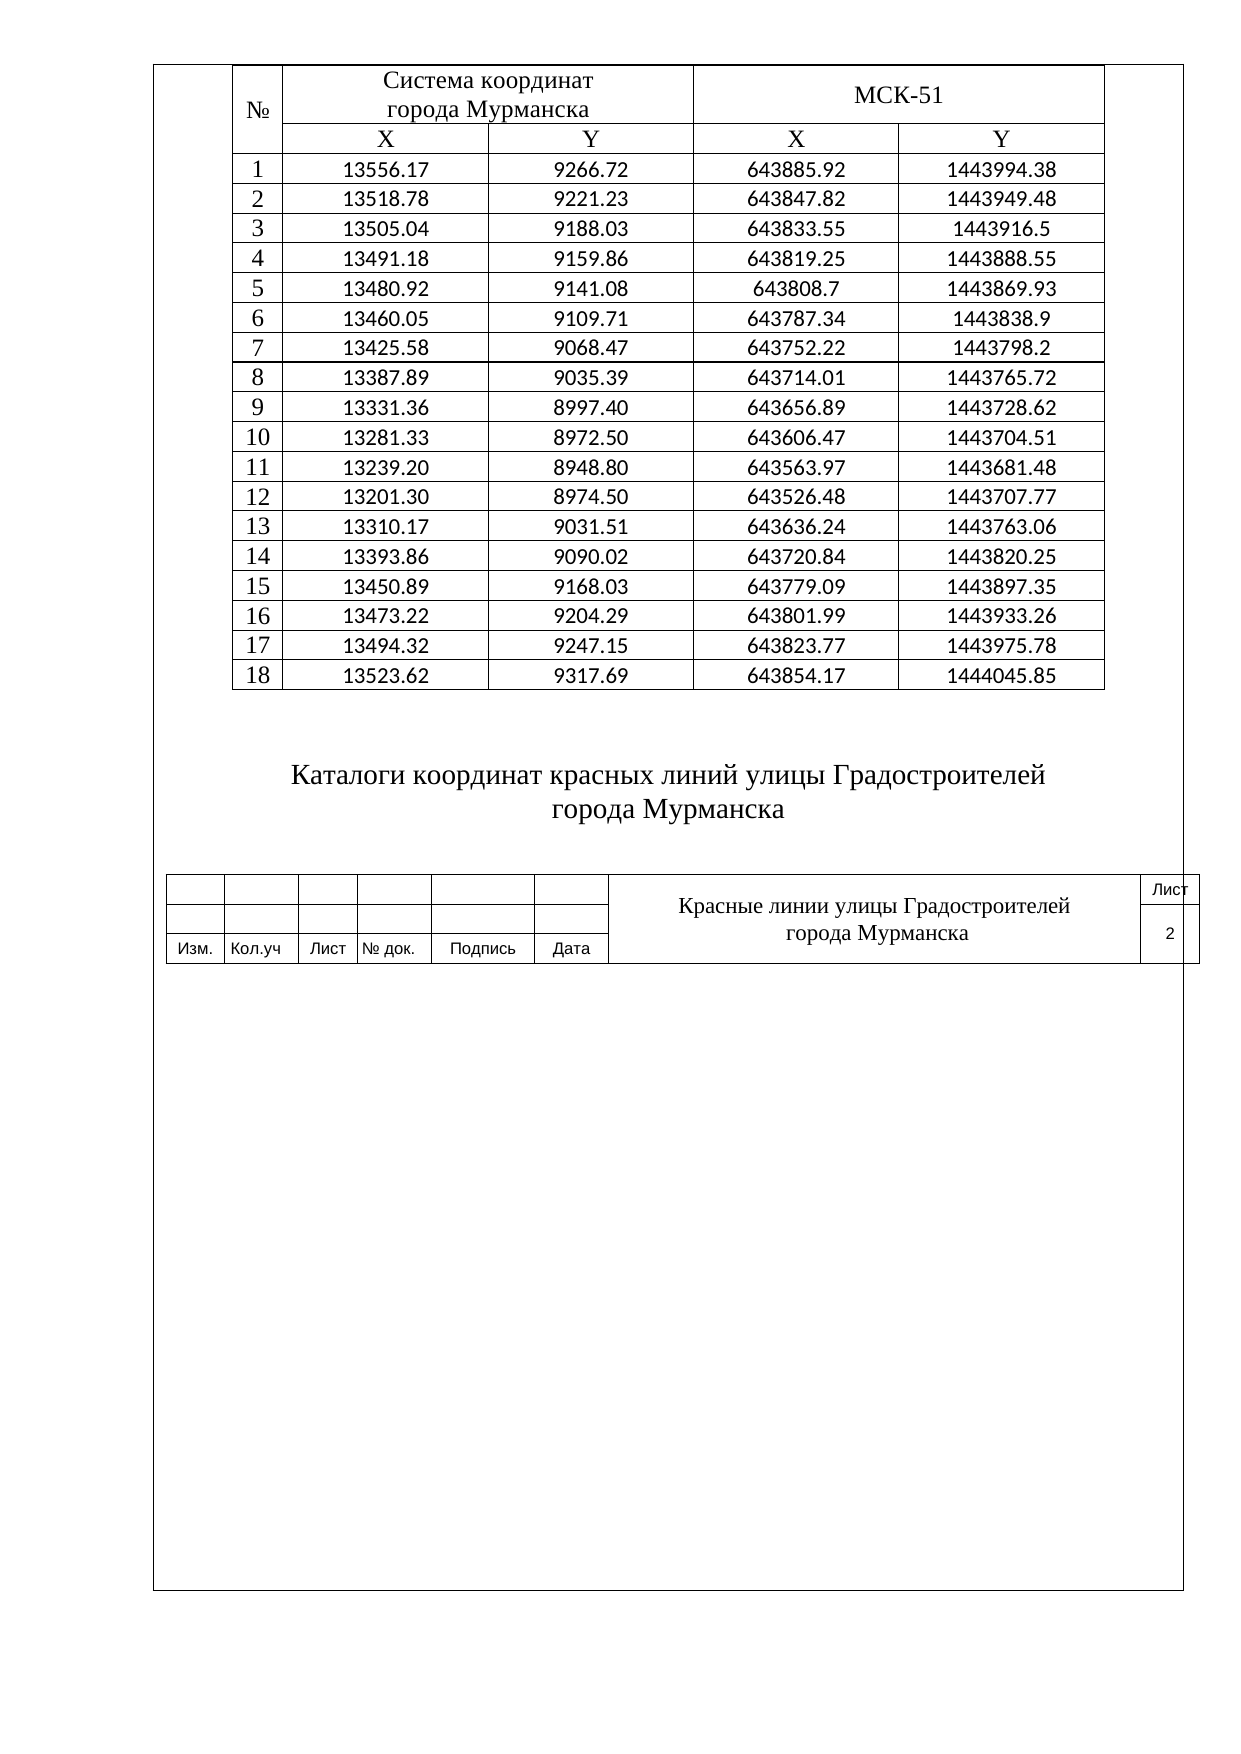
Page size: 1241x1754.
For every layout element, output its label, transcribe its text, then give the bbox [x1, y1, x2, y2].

table_header Каталоги координат красных линий улицы Градостроителей города Мурманска [154, 65, 1183, 1590]
